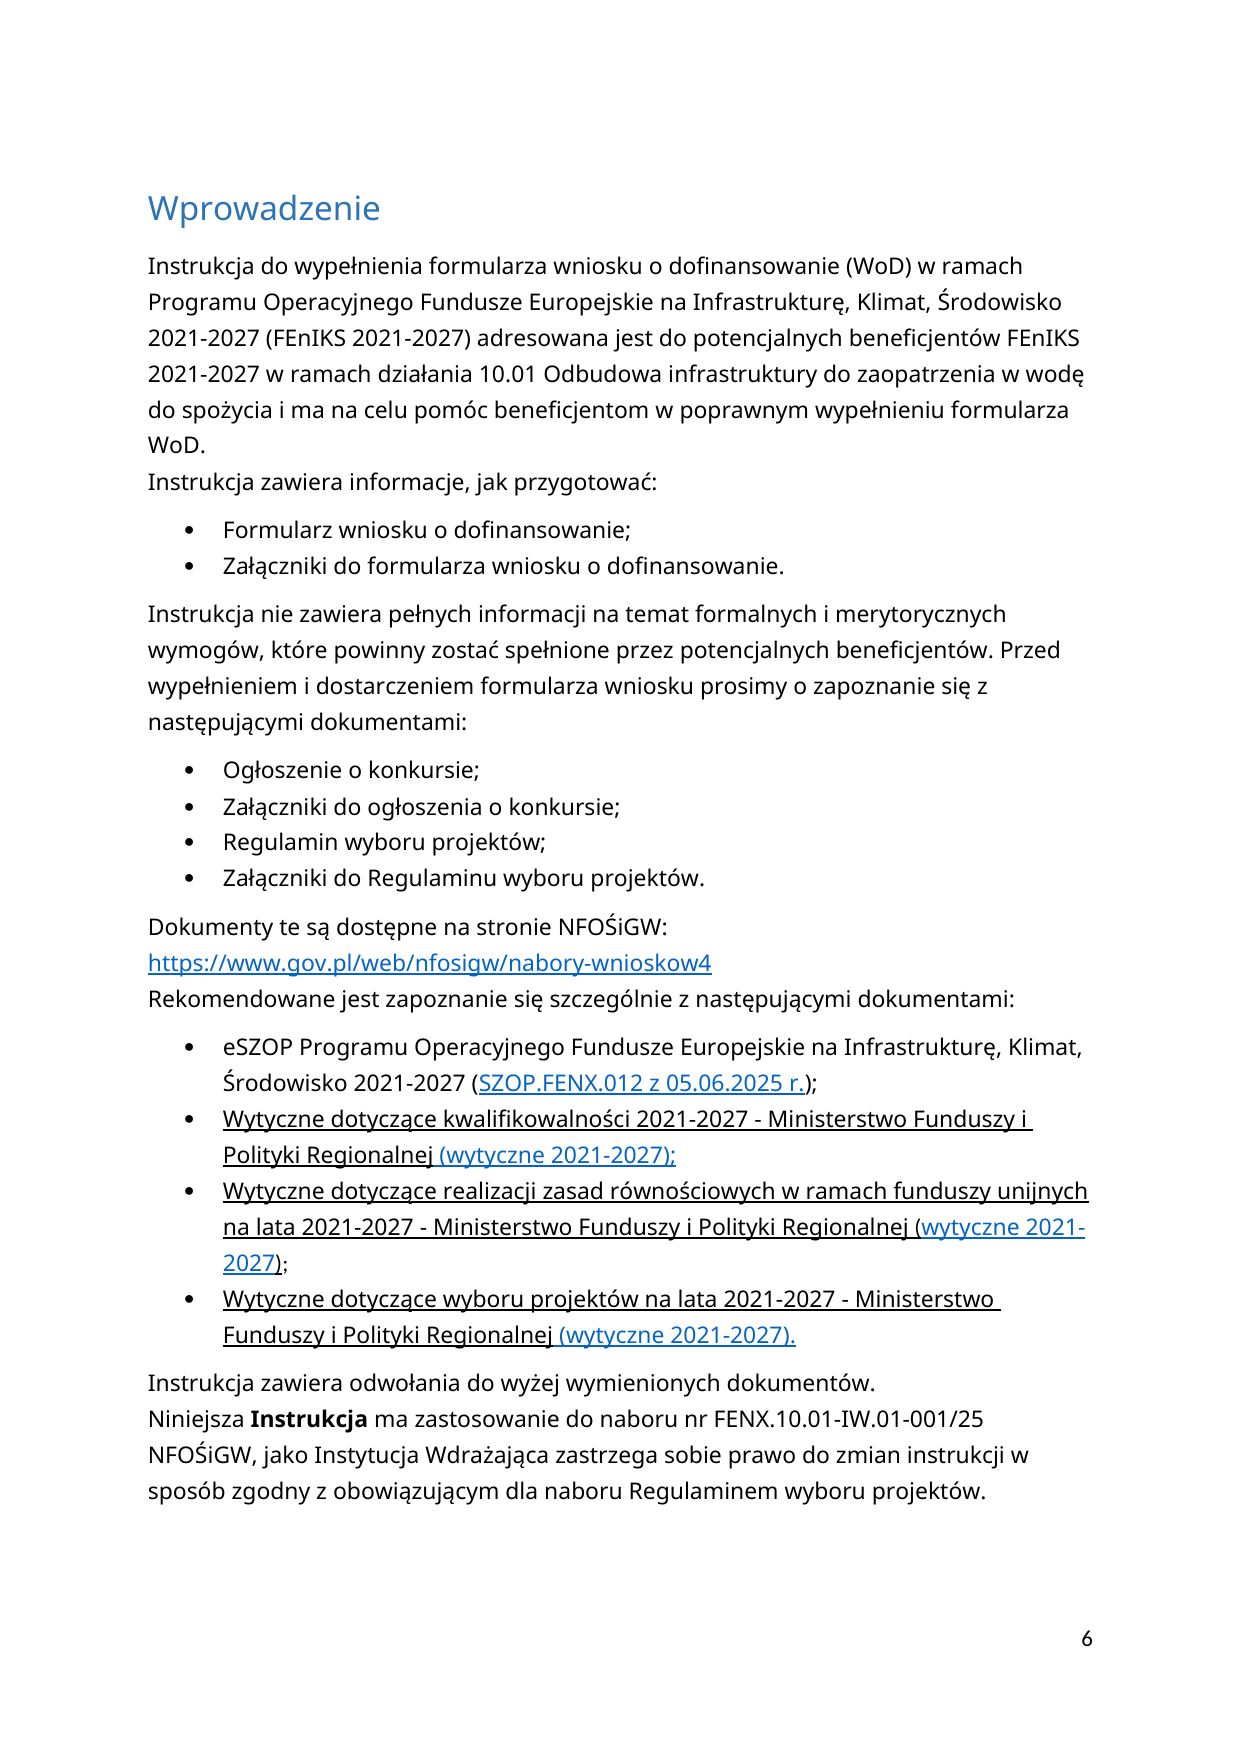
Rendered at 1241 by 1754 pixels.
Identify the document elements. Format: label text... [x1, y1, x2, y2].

list eSZOP Programu Operacyjnego Fundusze Europejskie na Infrastrukturę, Klimat, Środowisko 2021-2027 (SZOP.FENX.012 z 05.06.2025 r.); [185, 1031, 1093, 1098]
list Załączniki do Regulaminu wyboru projektów. [185, 862, 1093, 893]
text Instrukcja zawiera odwołania do wyżej wymienionych dokumentów. [148, 1367, 1093, 1398]
text Instrukcja do wypełnienia formularza wniosku o dofinansowanie (WoD) w ramach Programu Operacyjnego Fundusze Europejskie na Infrastrukturę, Klimat, Środowisko 2021-2027 (FEnIKS 2021-2027) adresowana jest do potencjalnych beneficjentów FEnIKS 2021-2027 w ramach działania 10.01 Odbudowa infrastruktury do zaopatrzenia w wodę do spożycia i ma na celu pomóc beneficjentom w poprawnym wypełnieniu formularza WoD. [148, 250, 1093, 461]
list Wytyczne dotyczące realizacji zasad równościowych w ramach funduszy unijnych na lata 2021-2027 - Ministerstwo Funduszy i Polityki Regionalnej (); [185, 1175, 1093, 1278]
text Dokumenty te są dostępne na stronie NFOŚiGW: https://www.gov.pl/web/nfosigw/nabory-wnioskow4 [148, 911, 1093, 978]
list Wytyczne dotyczące kwalifikowalności 2021-2027 - Ministerstwo Funduszy i Polityki Regionalnej (); [185, 1103, 1093, 1170]
list Ogłoszenie o konkursie; [185, 754, 1093, 786]
text Instrukcja nie zawiera pełnych informacji na temat formalnych i merytorycznych wymogów, które powinny zostać spełnione przez potencjalnych beneficjentów. Przed wypełnieniem i dostarczeniem formularza wniosku prosimy o zapoznanie się z następującymi dokumentami: [148, 598, 1093, 737]
text Niniejsza Instrukcja ma zastosowanie do naboru nr FENX.10.01-IW.01-001/25 NFOŚiGW, jako Instytucja Wdrażająca zastrzega sobie prawo do zmian instrukcji w sposób zgodny z obowiązującym dla naboru Regulaminem wyboru projektów. [148, 1403, 1093, 1506]
list Załączniki do formularza wniosku o dofinansowanie. [185, 550, 1093, 581]
list Załączniki do ogłoszenia o konkursie; [185, 790, 1093, 822]
list Formularz wniosku o dofinansowanie; [185, 514, 1093, 545]
list Regulamin wyboru projektów; [185, 826, 1093, 858]
subtitle Wprowadzenie [148, 185, 1093, 231]
text Rekomendowane jest zapoznanie się szczególnie z następującymi dokumentami: [148, 983, 1093, 1014]
text Instrukcja zawiera informacje, jak przygotować: [148, 465, 1093, 497]
list Wytyczne dotyczące wyboru projektów na lata 2021-2027 - Ministerstwo Funduszy i Polityki Regionalnej (). [185, 1283, 1093, 1350]
